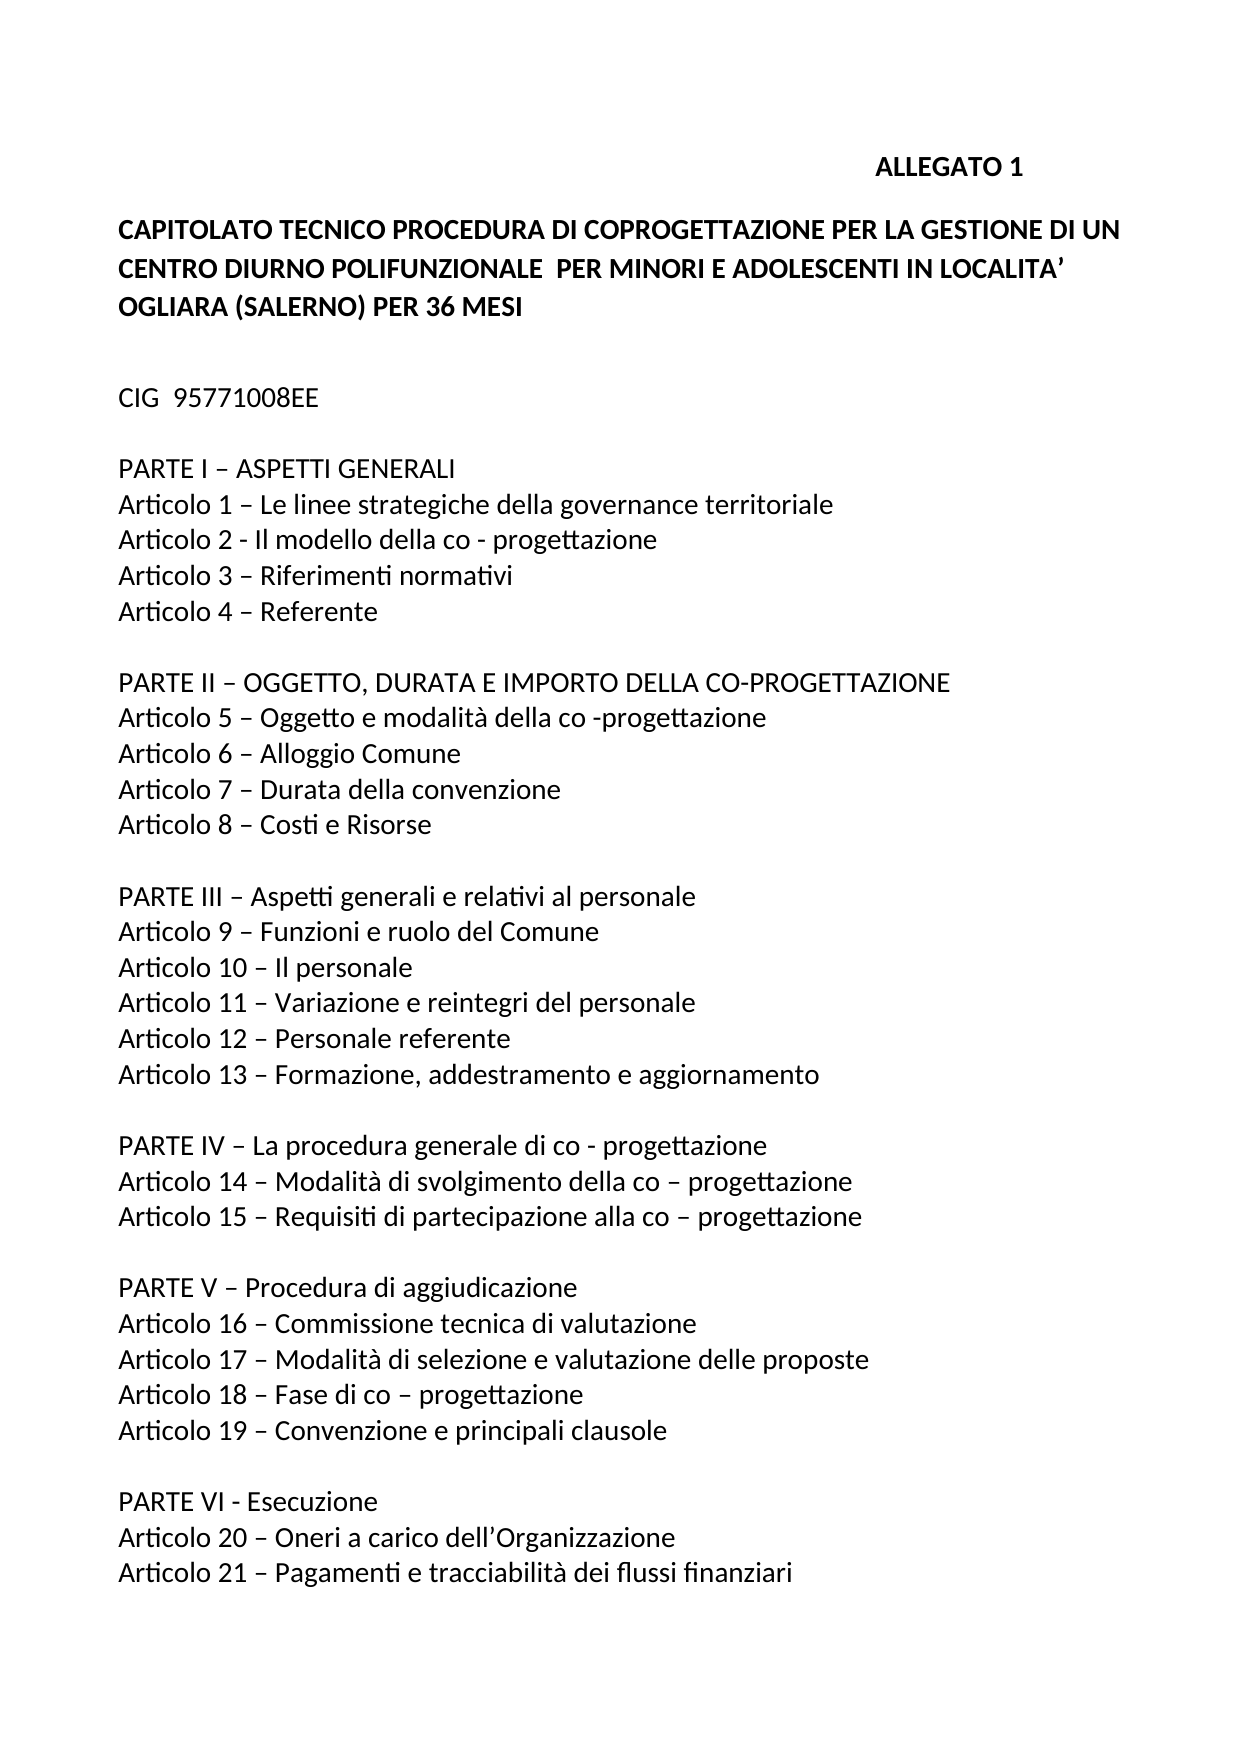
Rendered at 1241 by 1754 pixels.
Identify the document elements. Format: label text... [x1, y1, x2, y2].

text Articolo 1 – Le linee strategiche della governance territoriale [118, 486, 1122, 521]
text PARTE IV – La procedura generale di co - progettazione [118, 1127, 1122, 1163]
text Articolo 13 – Formazione, addestramento e aggiornamento [118, 1056, 1122, 1091]
text Articolo 2 - Il modello della co - progettazione [118, 521, 1122, 557]
text ALLEGATO 1 [118, 148, 1122, 183]
text Articolo 19 – Convenzione e principali clausole [118, 1412, 1122, 1448]
text Articolo 3 – Riferimenti normativi [118, 557, 1122, 593]
text CAPITOLATO TECNICO PROCEDURA DI COPROGETTAZIONE PER LA GESTIONE DI UN CENTRO DIURNO POLIFUNZIONALE PER MINORI E ADOLESCENTI IN LOCALITA’ OGLIARA (SALERNO) PER 36 MESI [118, 211, 1122, 324]
text Articolo 15 – Requisiti di partecipazione alla co – progettazione [118, 1198, 1122, 1234]
text PARTE III – Aspetti generali e relativi al personale [118, 878, 1122, 913]
text Articolo 14 – Modalità di svolgimento della co – progettazione [118, 1163, 1122, 1198]
text Articolo 21 – Pagamenti e tracciabilità dei flussi finanziari [118, 1554, 1122, 1590]
text Articolo 5 – Oggetto e modalità della co -progettazione [118, 699, 1122, 735]
text Articolo 12 – Personale referente [118, 1020, 1122, 1056]
text Articolo 18 – Fase di co – progettazione [118, 1376, 1122, 1412]
text PARTE I – ASPETTI GENERALI [118, 450, 1122, 486]
text CIG 95771008EE [118, 379, 1122, 414]
text Articolo 20 – Oneri a carico dell’Organizzazione [118, 1519, 1122, 1554]
text PARTE V – Procedura di aggiudicazione [118, 1269, 1122, 1305]
text PARTE VI - Esecuzione [118, 1483, 1122, 1519]
text Articolo 17 – Modalità di selezione e valutazione delle proposte [118, 1341, 1122, 1376]
text Articolo 4 – Referente [118, 593, 1122, 628]
text Articolo 16 – Commissione tecnica di valutazione [118, 1305, 1122, 1341]
text Articolo 7 – Durata della convenzione [118, 771, 1122, 806]
text Articolo 9 – Funzioni e ruolo del Comune [118, 913, 1122, 949]
text Articolo 8 – Costi e Risorse [118, 806, 1122, 842]
text PARTE II – OGGETTO, DURATA E IMPORTO DELLA CO-PROGETTAZIONE [118, 664, 1122, 699]
text Articolo 10 – Il personale [118, 949, 1122, 984]
text Articolo 11 – Variazione e reintegri del personale [118, 984, 1122, 1020]
text Articolo 6 – Alloggio Comune [118, 735, 1122, 771]
